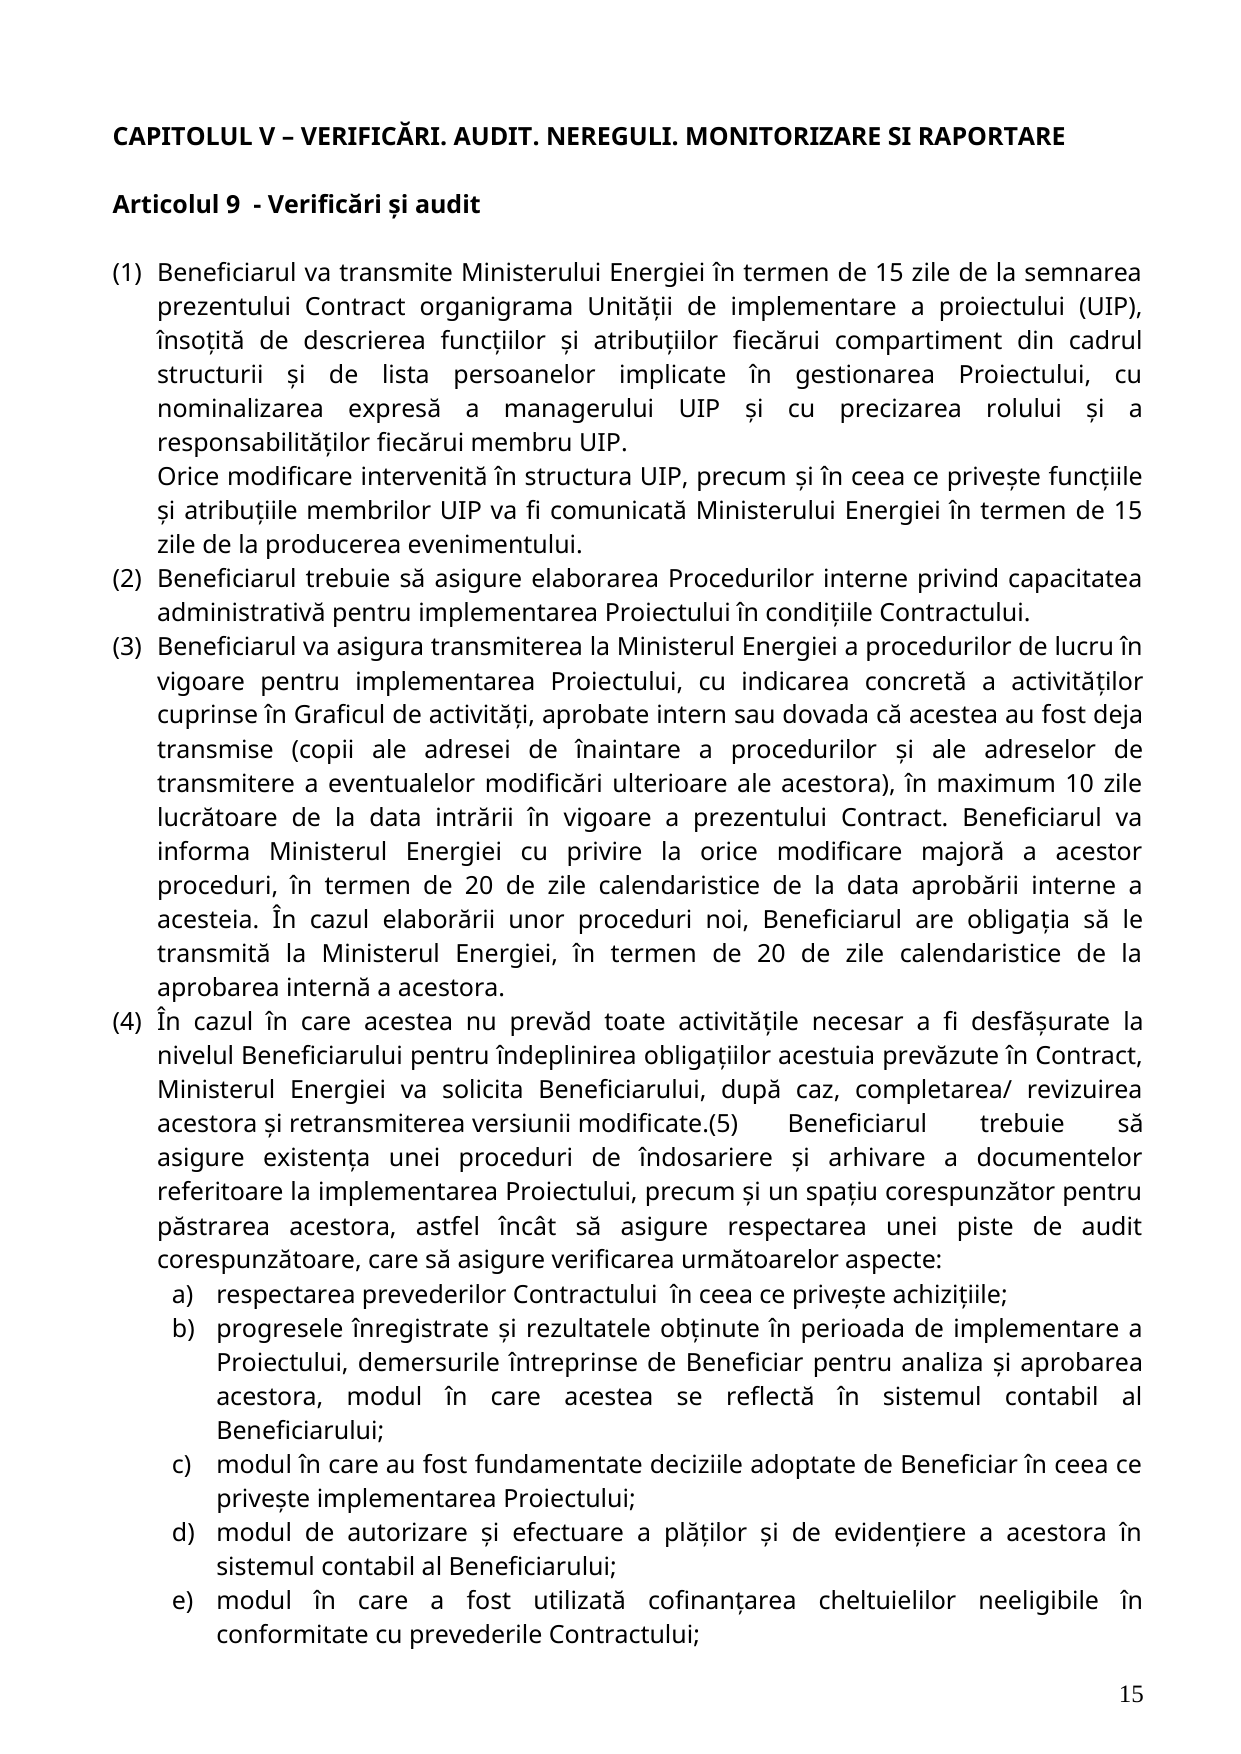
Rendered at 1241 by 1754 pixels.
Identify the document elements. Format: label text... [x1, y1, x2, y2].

text a) respectarea prevederilor Contractului în ceea ce priveşte achiziţiile; [172, 1276, 1144, 1310]
text (2) Beneficiarul trebuie să asigure elaborarea Procedurilor interne privind capacitatea administrativă pentru implementarea Proiectului în condițiile Contractului. [112, 561, 1144, 629]
text (4) În cazul în care acestea nu prevăd toate activitățile necesar a fi desfășurate la nivelul Beneficiarului pentru îndeplinirea obligațiilor acestuia prevăzute în Contract, Ministerul Energiei va solicita Beneficiarului, după caz, completarea/ revizuirea acestora și retransmiterea versiunii modificate.(5) Beneficiarul trebuie să asigure existenţa unei proceduri de îndosariere şi arhivare a documentelor referitoare la implementarea Proiectului, precum şi un spaţiu corespunzător pentru păstrarea acestora, astfel încât să asigure respectarea unei piste de audit corespunzătoare, care să asigure verificarea următoarelor aspecte: [112, 1004, 1144, 1276]
text e) modul în care a fost utilizată cofinanţarea cheltuielilor neeligibile în conformitate cu prevederile Contractului; [172, 1583, 1144, 1651]
subtitle Articolul 9 - Verificări și audit [112, 186, 1144, 220]
text c) modul în care au fost fundamentate deciziile adoptate de Beneficiar în ceea ce priveşte implementarea Proiectului; [172, 1447, 1144, 1515]
text (1) Beneficiarul va transmite Ministerului Energiei în termen de 15 zile de la semnarea prezentului Contract organigrama Unității de implementare a proiectului (UIP), însoţită de descrierea funcţiilor şi atribuţiilor fiecărui compartiment din cadrul structurii şi de lista persoanelor implicate în gestionarea Proiectului, cu nominalizarea expresă a managerului UIP și cu precizarea rolului şi a responsabilităţilor fiecărui membru UIP. [112, 254, 1144, 459]
text Orice modificare intervenită în structura UIP, precum și în ceea ce privește funcțiile și atribuțiile membrilor UIP va fi comunicată Ministerului Energiei în termen de 15 zile de la producerea evenimentului. [112, 459, 1144, 561]
text d) modul de autorizare şi efectuare a plăţilor şi de evidenţiere a acestora în sistemul contabil al Beneficiarului; [172, 1515, 1144, 1583]
subtitle CAPITOLUL V – VERIFICĂRI. AUDIT. NEREGULI. MONITORIZARE SI RAPORTARE [112, 118, 1144, 152]
text b) progresele înregistrate şi rezultatele obţinute în perioada de implementare a Proiectului, demersurile întreprinse de Beneficiar pentru analiza şi aprobarea acestora, modul în care acestea se reflectă în sistemul contabil al Beneficiarului; [172, 1310, 1144, 1447]
text (3) Beneficiarul va asigura transmiterea la Ministerul Energiei a procedurilor de lucru în vigoare pentru implementarea Proiectului, cu indicarea concretă a activităților cuprinse în Graficul de activități, aprobate intern sau dovada că acestea au fost deja transmise (copii ale adresei de înaintare a procedurilor și ale adreselor de transmitere a eventualelor modificări ulterioare ale acestora), în maximum 10 zile lucrătoare de la data intrării în vigoare a prezentului Contract. Beneficiarul va informa Ministerul Energiei cu privire la orice modificare majoră a acestor proceduri, în termen de 20 de zile calendaristice de la data aprobării interne a acesteia. În cazul elaborării unor proceduri noi, Beneficiarul are obligația să le transmită la Ministerul Energiei, în termen de 20 de zile calendaristice de la aprobarea internă a acestora. [112, 629, 1144, 1004]
